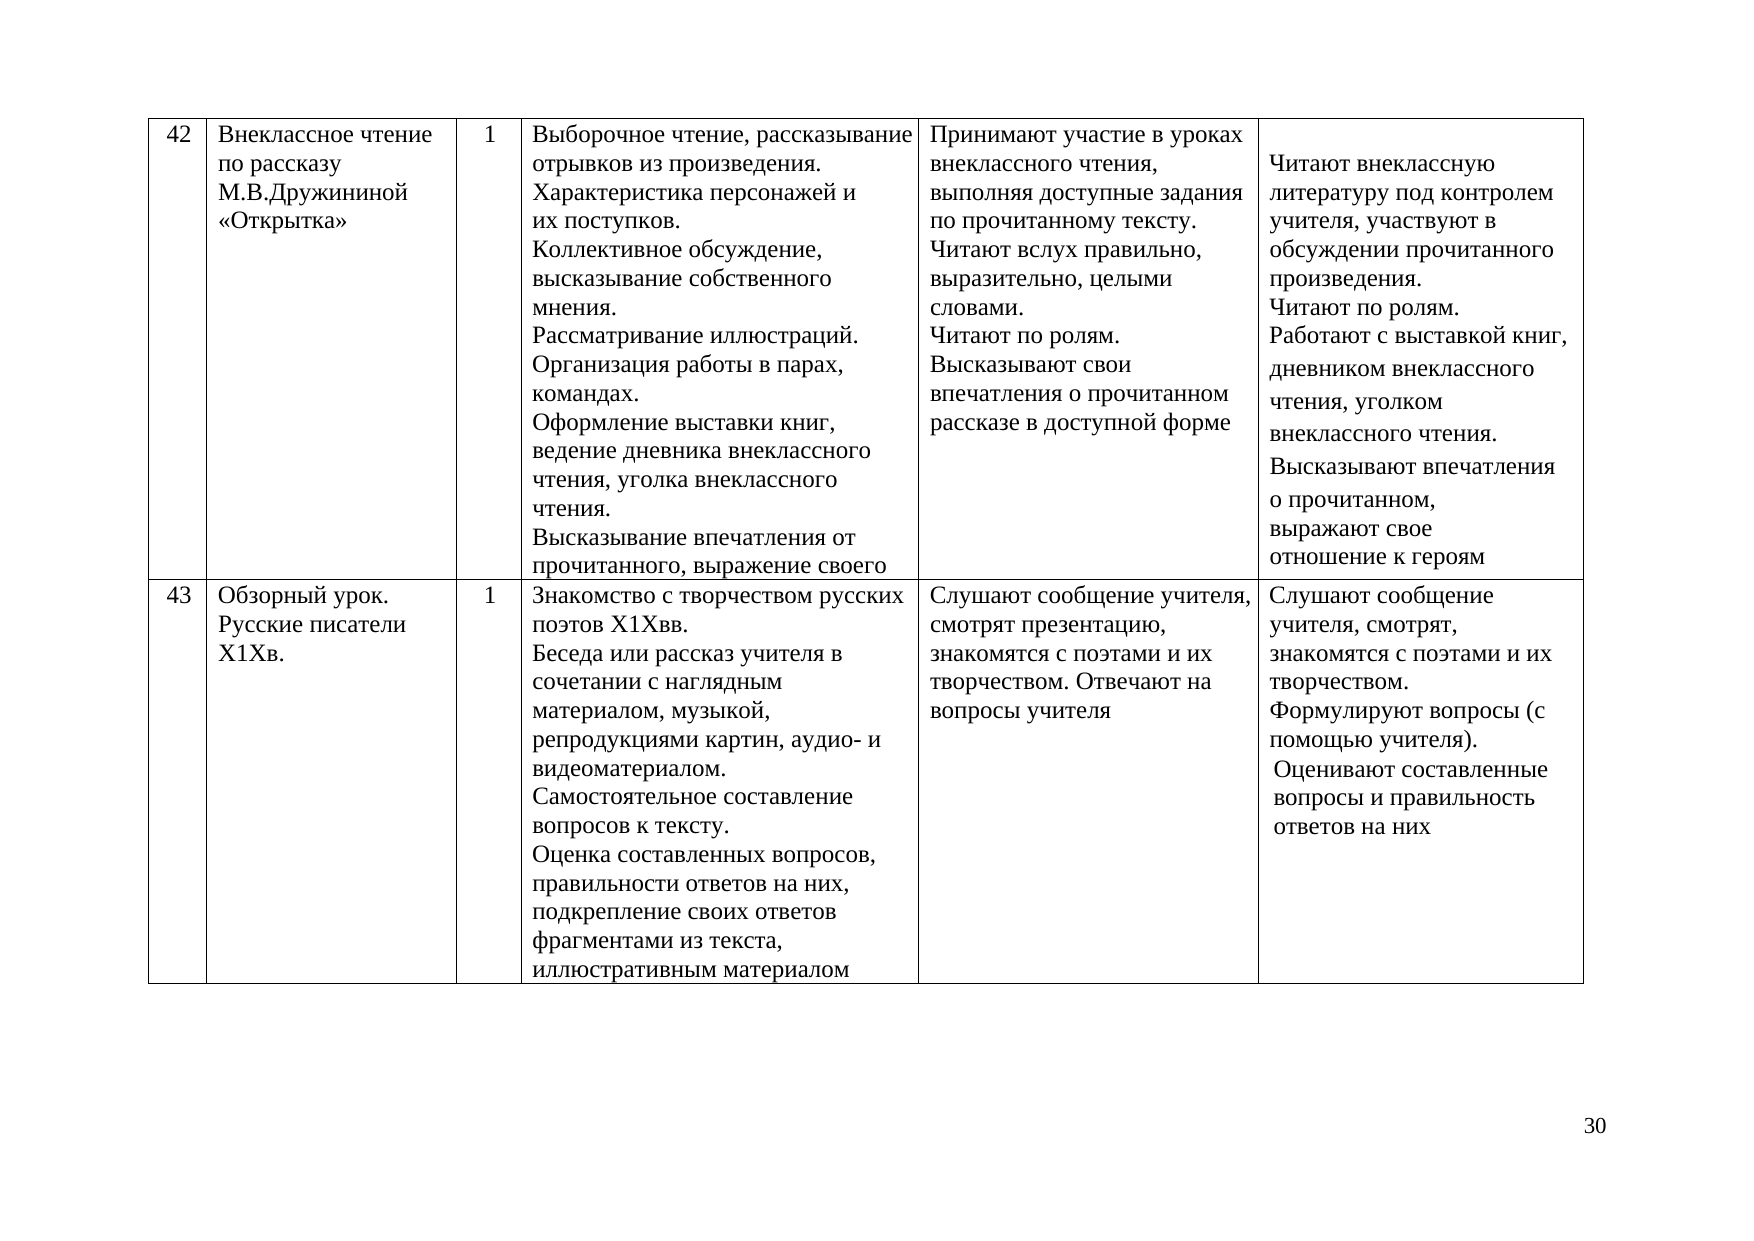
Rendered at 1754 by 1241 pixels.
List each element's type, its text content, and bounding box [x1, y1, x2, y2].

table_header Внеклассное чтение по рассказу М.В.Дружининой «Открытка» [207, 119, 456, 579]
table_header Принимают участие в уроках внеклассного чтения, выполняя доступные задания по прочитанному тексту. Читают вслух правильно, выразительно, целыми словами. Читают по ролям. Высказывают свои впечатления о прочитанном рассказе в доступной форме [919, 119, 1258, 579]
table_cell 1 [457, 580, 521, 983]
table_header Читают внеклассную литературу под контролем учителя, участвуют в обсуждении прочитанного произведения. Читают по ролям. Работают с выставкой книг, дневником внеклассного чтения, уголком внеклассного чтения. Высказывают впечатления о прочитанном, выражают свое отношение к героям [1259, 119, 1583, 579]
table_cell 43 [149, 580, 206, 983]
table_header Выборочное чтение, рассказывание отрывков из произведения. Характеристика персонажей и их поступков. Коллективное обсуждение, высказывание собственного мнения. Рассматривание иллюстраций. Организация работы в парах, командах. Оформление выставки книг, ведение дневника внеклассного чтения, уголка внеклассного чтения. Высказывание впечатления от прочитанного, выражение своего [522, 119, 918, 579]
table_cell Слушают сообщение учителя, смотрят презентацию, знакомятся с поэтами и их творчеством. Отвечают на вопросы учителя [919, 580, 1258, 983]
table_cell Обзорный урок. Русские писатели Х1Хв. [207, 580, 456, 983]
table_cell Слушают сообщение учителя, смотрят, знакомятся с поэтами и их творчеством. Формулируют вопросы (с помощью учителя). Оценивают составленные вопросы и правильность ответов на них [1259, 580, 1583, 983]
table_header 1 [457, 119, 521, 579]
table_cell Знакомство с творчеством русских поэтов Х1Хвв. Беседа или рассказ учителя в сочетании с наглядным материалом, музыкой, репродукциями картин, аудио- и видеоматериалом. Самостоятельное составление вопросов к тексту. Оценка составленных вопросов, правильности ответов на них, подкрепление своих ответов фрагментами из текста, иллюстративным материалом [522, 580, 918, 983]
table_header 42 [149, 119, 206, 579]
